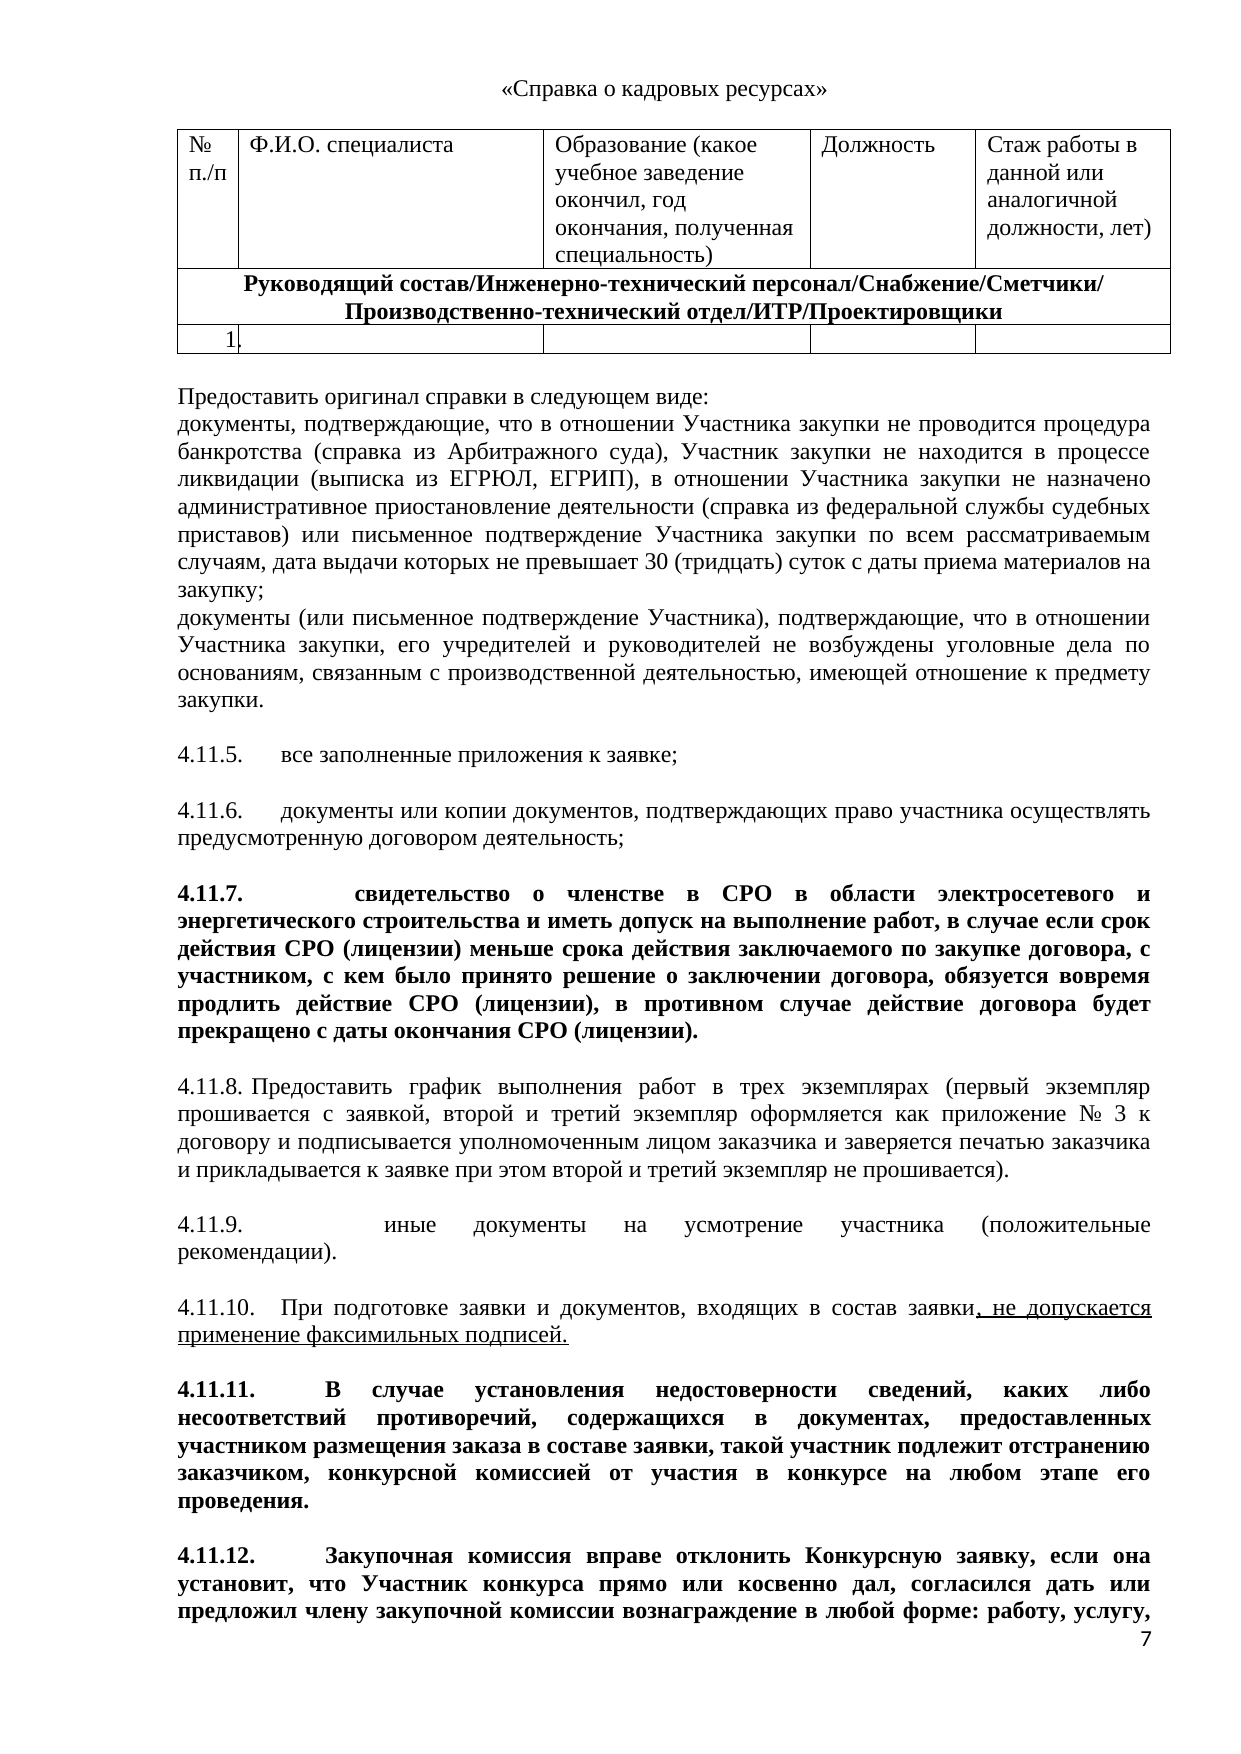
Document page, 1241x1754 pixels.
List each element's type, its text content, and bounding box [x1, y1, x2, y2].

list При подготовке заявки и документов, входящих в состав заявки, не допускается применение факсимильных подписей. [177, 1293, 1152, 1348]
text Предоставить оригинал справки в следующем виде: [177, 382, 1152, 409]
list свидетельство о членстве в СРО в области электросетевого и энергетического строительства и иметь допуск на выполнение работ, в случае если срок действия СРО (лицензии) меньше срока действия заключаемого по закупке договора, с участником, с кем было принято решение о заключении договора, обязуется вовремя продлить действие СРО (лицензии), в противном случае действие договора будет прекращено с даты окончания СРО (лицензии). [177, 878, 1152, 1044]
table_header Стаж работы в данной или аналогичной должности, лет) [976, 130, 1170, 268]
table_cell [239, 325, 543, 353]
text «Справка о кадровых ресурсах» [177, 74, 1152, 101]
table_cell [976, 325, 1170, 353]
list иные документы на усмотрение участника (положительные рекомендации). [177, 1210, 1152, 1265]
list Предоставить график выполнения работ в трех экземплярах (первый экземпляр прошивается с заявкой, второй и третий экземпляр оформляется как приложение № 3 к договору и подписывается уполномоченным лицом заказчика и заверяется печатью заказчика и прикладывается к заявке при этом второй и третий экземпляр не прошивается). [177, 1072, 1152, 1182]
table_header Должность [811, 130, 975, 268]
list В случае установления недостоверности сведений, каких либо несоответствий противоречий, содержащихся в документах, предоставленных участником размещения заказа в составе заявки, такой участник подлежит отстранению заказчиком, конкурсной комиссией от участия в конкурсе на любом этапе его проведения. [177, 1375, 1152, 1513]
table_header № п./п [178, 130, 238, 268]
table_header Образование (какое учебное заведение окончил, год окончания, полученная специальность) [544, 130, 810, 268]
text документы, подтверждающие, что в отношении Участника закупки не проводится процедура банкротства (справка из Арбитражного суда), Участник закупки не находится в процессе ликвидации (выписка из ЕГРЮЛ, ЕГРИП), в отношении Участника закупки не назначено административное приостановление деятельности (справка из федеральной службы судебных приставов) или письменное подтверждение Участника закупки по всем рассматриваемым случаям, дата выдачи которых не превышает 30 (тридцать) суток с даты приема материалов на закупку; [177, 409, 1152, 602]
table_cell [544, 325, 810, 353]
table_cell [811, 325, 975, 353]
list документы или копии документов, подтверждающих право участника осуществлять предусмотренную договором деятельность; [177, 796, 1152, 851]
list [177, 1541, 1152, 1624]
table_cell Руководящий состав/Инженерно-технический персонал/Снабжение/Сметчики/ Производственно-технический отдел/ИТР/Проектировщики [178, 269, 1170, 324]
list все заполненные приложения к заявке; [177, 741, 1152, 768]
table_cell [178, 325, 238, 353]
table_header Ф.И.О. специалиста [239, 130, 543, 268]
text документы (или письменное подтверждение Участника), подтверждающие, что в отношении Участника закупки, его учредителей и руководителей не возбуждены уголовные дела по основаниям, связанным с производственной деятельностью, имеющей отношение к предмету закупки. [177, 602, 1152, 713]
